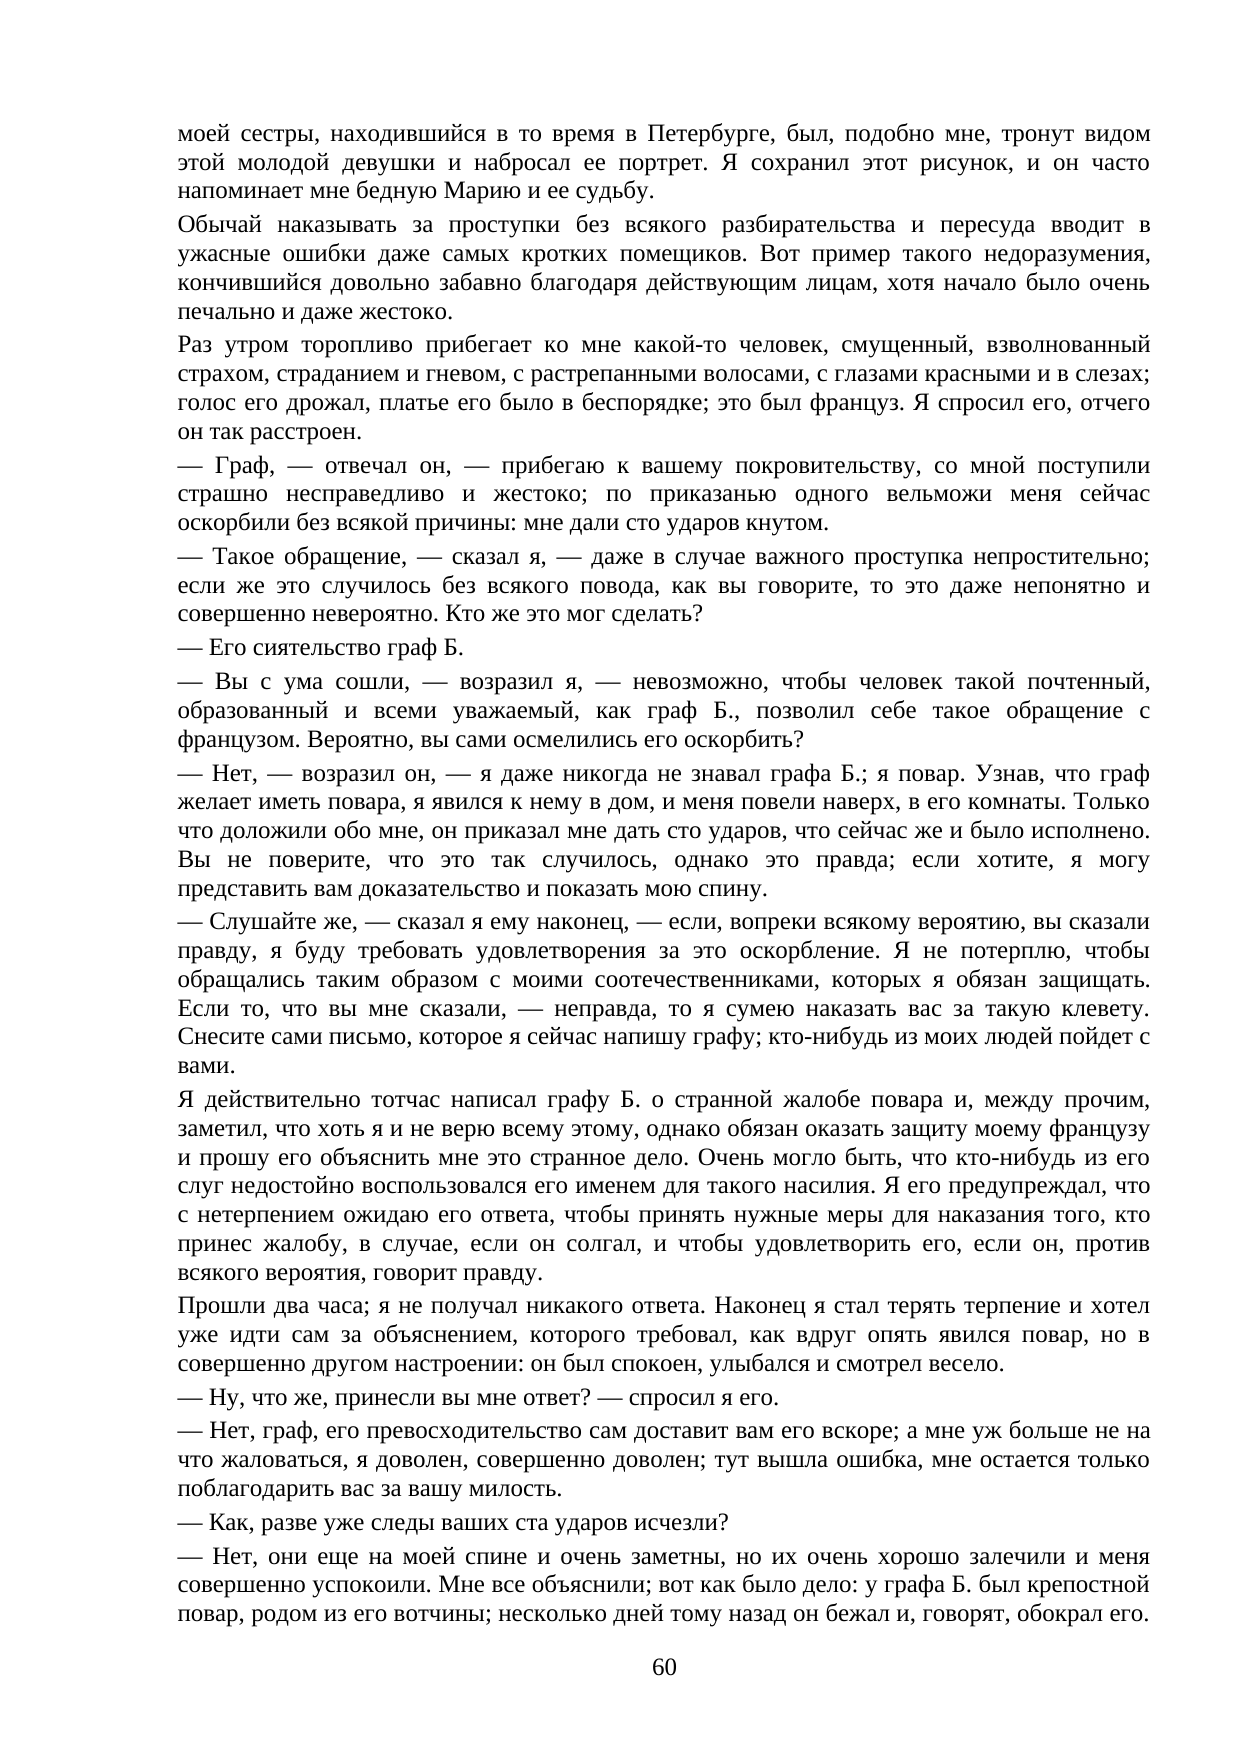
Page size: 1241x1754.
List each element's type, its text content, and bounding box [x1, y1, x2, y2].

text — Слушайте же, — сказал я ему наконец, — если, вопреки всякому вероятию, вы сказали правду, я буду требовать удовлетворения за это оскорбление. Я не потерплю, чтобы обращались таким образом с моими соотечественниками, которых я обязан защищать. Если то, что вы мне сказали, — неправда, то я сумею наказать вас за такую клевету. Снесите сами письмо, которое я сейчас напишу графу; кто-нибудь из моих людей пойдет с вами. [177, 906, 1152, 1079]
text Раз утром торопливо прибегает ко мне какой-то человек, смущенный, взволнованный страхом, страданием и гневом, с растрепанными волосами, с глазами красными и в слезах; голос его дрожал, платье его было в беспорядке; это был француз. Я спросил его, отчего он так расстроен. [177, 329, 1152, 444]
text — Его сиятельство граф Б. [177, 632, 1152, 661]
text — Нет, — возразил он, — я даже никогда не знавал графа Б.; я повар. Узнав, что граф желает иметь повара, я явился к нему в дом, и меня повели наверх, в его комнаты. Только что доложили обо мне, он приказал мне дать сто ударов, что сейчас же и было исполнено. Вы не поверите, что это так случилось, однако это правда; если хотите, я могу представить вам доказательство и показать мою спину. [177, 758, 1152, 901]
text — Как, разве уже следы ваших ста ударов исчезли? [177, 1507, 1152, 1536]
text — Вы с ума сошли, — возразил я, — невозможно, чтобы человек такой почтенный, образованный и всеми уважаемый, как граф Б., позволил себе такое обращение с французом. Вероятно, вы сами осмелились его оскорбить? [177, 666, 1152, 752]
text — Нет, граф, его превосходительство сам доставит вам его вскоре; а мне уж больше не на что жаловаться, я доволен, совершенно доволен; тут вышла ошибка, мне остается только поблагодарить вас за вашу милость. [177, 1416, 1152, 1502]
text Я действительно тотчас написал графу Б. о странной жалобе повара и, между прочим, заметил, что хоть я и не верю всему этому, однако обязан оказать защиту моему французу и прошу его объяснить мне это странное дело. Очень могло быть, что кто-нибудь из его слуг недостойно воспользовался его именем для такого насилия. Я его предупреждал, что с нетерпением ожидаю его ответа, чтобы принять нужные меры для наказания того, кто принес жалобу, в случае, если он солгал, и чтобы удовлетворить его, если он, против всякого вероятия, говорит правду. [177, 1084, 1152, 1285]
text — Такое обращение, — сказал я, — даже в случае важного проступка непростительно; если же это случилось без всякого повода, как вы говорите, то это даже непонятно и совершенно невероятно. Кто же это мог сделать? [177, 541, 1152, 627]
text — Граф, — отвечал он, — прибегаю к вашему покровительству, со мной поступили страшно несправедливо и жестоко; по приказанью одного вельможи меня сейчас оскорбили без всякой причины: мне дали сто ударов кнутом. [177, 450, 1152, 536]
text — Ну, что же, принесли вы мне ответ? — спросил я его. [177, 1382, 1152, 1411]
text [177, 1541, 1152, 1627]
text Обычай наказывать за проступки без всякого разбирательства и пересуда вводит в ужасные ошибки даже самых кротких помещиков. Вот пример такого недоразумения, кончившийся довольно забавно благодаря действующим лицам, хотя начало было очень печально и даже жестоко. [177, 209, 1152, 324]
text Прошли два часа; я не получал никакого ответа. Наконец я стал терять терпение и хотел уже идти сам за объяснением, которого требовал, как вдруг опять явился повар, но в совершенно другом настроении: он был спокоен, улыбался и смотрел весело. [177, 1290, 1152, 1377]
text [177, 118, 1152, 204]
